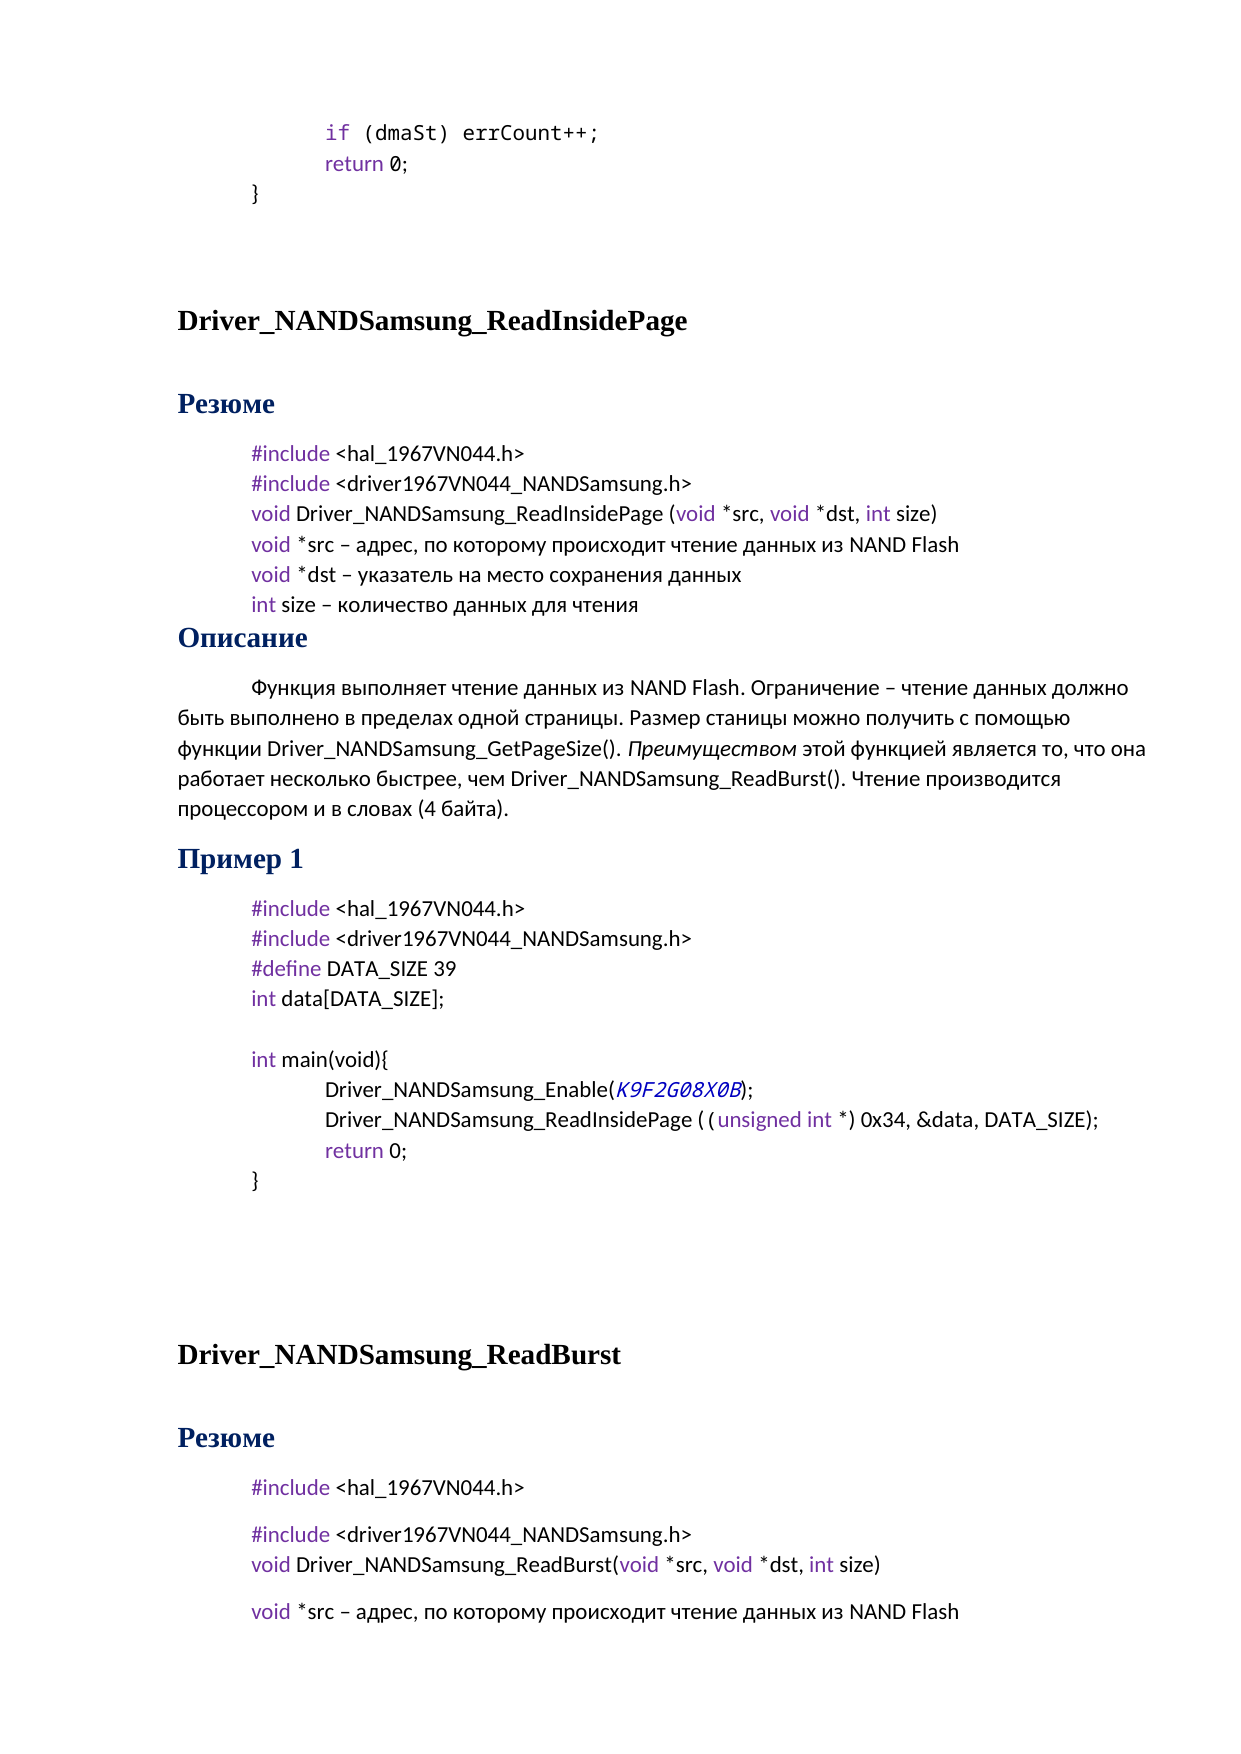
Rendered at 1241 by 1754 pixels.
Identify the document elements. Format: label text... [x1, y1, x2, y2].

text Пример 1 [177, 841, 1152, 874]
text #include <driver1967VN044_NANDSamsung.h> [177, 924, 1152, 952]
text void *dst – указатель на место сохранения данных [177, 560, 1152, 588]
text } [177, 1166, 1152, 1194]
text void *src – адрес, по которому происходит чтение данных из NAND Flash [177, 1597, 1152, 1625]
text int size – количество данных для чтения [177, 590, 1152, 618]
text #include <hal_1967VN044.h> [177, 894, 1152, 922]
text return 0; [177, 149, 1152, 177]
text } [177, 179, 1152, 207]
text void Driver_NANDSamsung_ReadInsidePage (void *src, void *dst, int size) [177, 499, 1152, 528]
subtitle Driver_NANDSamsung_ReadBurst [177, 1337, 1152, 1371]
text void *src – адрес, по которому происходит чтение данных из NAND Flash [177, 530, 1152, 558]
text Driver_NANDSamsung_Enable(K9F2G08X0B); [251, 1075, 1152, 1103]
text #include <hal_1967VN044.h> [177, 439, 1152, 467]
text #include <hal_1967VN044.h> [177, 1473, 1152, 1501]
text int data[DATA_SIZE]; [177, 984, 1152, 1012]
text Функция выполняет чтение данных из NAND Flash. Ограничение – чтение данных должно быть выполнено в пределах одной страницы. Размер станицы можно получить с помощью функции Driver_NANDSamsung_GetPageSize(). Преимуществом этой функцией является то, что она работает несколько быстрее, чем Driver_NANDSamsung_ReadBurst(). Чтение производится процессором и в словах (4 байта). [177, 673, 1152, 822]
text Driver_NANDSamsung_ReadInsidePage ((unsigned int *) 0x34, &data, DATA_SIZE); [251, 1106, 1152, 1134]
text Описание [177, 620, 1152, 654]
text Резюме [177, 386, 1152, 420]
text #define DATA_SIZE 39 [177, 954, 1152, 982]
text Резюме [177, 1420, 1152, 1454]
text #include <driver1967VN044_NANDSamsung.h> [177, 469, 1152, 497]
text if (dmaSt) errCount++; [177, 118, 1152, 147]
text void Driver_NANDSamsung_ReadBurst(void *src, void *dst, int size) [177, 1550, 1152, 1578]
text int main(void){ [177, 1045, 1152, 1073]
text return 0; [177, 1136, 1152, 1164]
text #include <driver1967VN044_NANDSamsung.h> [177, 1520, 1152, 1548]
subtitle Driver_NANDSamsung_ReadInsidePage [177, 303, 1152, 337]
